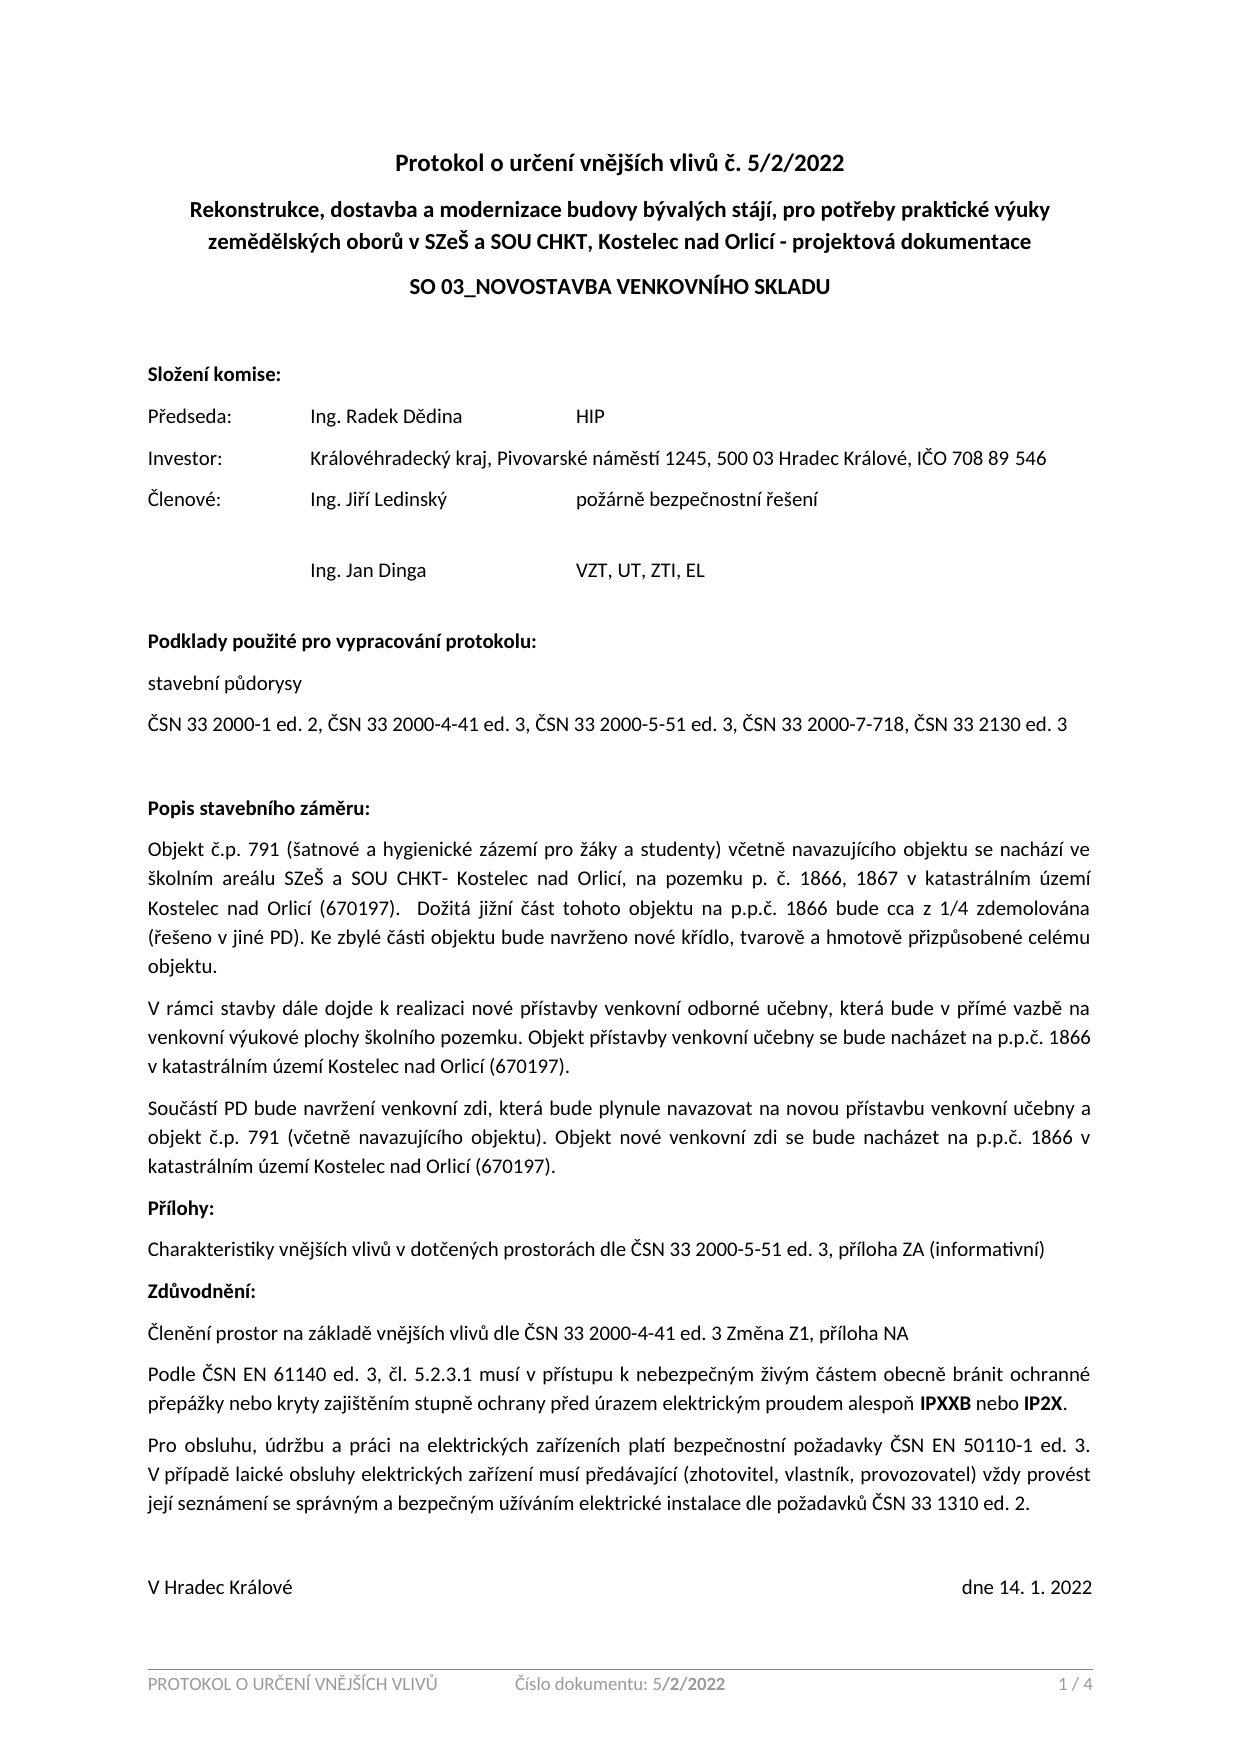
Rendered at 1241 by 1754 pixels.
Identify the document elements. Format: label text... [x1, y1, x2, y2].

text Charakteristiky vnějších vlivů v dotčených prostorách dle ČSN 33 2000-5-51 ed. 3, příloha ZA (informativní) [148, 1236, 1093, 1262]
text Zdůvodnění: [148, 1278, 1093, 1303]
text V rámci stavby dále dojde k realizaci nové přístavby venkovní odborné učebny, která bude v přímé vazbě na venkovní výukové plochy školního pozemku. Objekt přístavby venkovní učebny se bude nacházet na p.p.č. 1866 v katastrálním území Kostelec nad Orlicí (670197). [148, 995, 1093, 1078]
text Rekonstrukce, dostavba a modernizace budovy bývalých stájí, pro potřeby praktické výuky zemědělských oborů v SZeŠ a SOU CHKT, Kostelec nad Orlicí - projektová dokumentace [148, 195, 1093, 255]
text Protokol o určení vnějších vlivů č. 5/2/2022 [148, 148, 1093, 178]
text Přílohy: [148, 1195, 1093, 1220]
text Předseda: Ing. Radek Dědina HIP [148, 403, 1093, 428]
text Investor: Královéhradecký kraj, Pivovarské náměstí 1245, 500 03 Hradec Králové, IČO 708 89 546 [148, 445, 1093, 470]
text stavební půdorysy [148, 670, 1093, 695]
text Složení komise: [148, 361, 1093, 387]
text Popis stavebního záměru: [148, 795, 1093, 820]
text V Hradec Králové dne 14. 1. 2022 [148, 1574, 1093, 1599]
text SO 03_NOVOSTAVBA VENKOVNÍHO SKLADU [148, 272, 1093, 300]
text Objekt č.p. 791 (šatnové a hygienické zázemí pro žáky a studenty) včetně navazujícího objektu se nachází ve školním areálu SZeŠ a SOU CHKT- Kostelec nad Orlicí, na pozemku p. č. 1866, 1867 v katastrálním území Kostelec nad Orlicí (670197). Dožitá jižní část tohoto objektu na p.p.č. 1866 bude cca z 1/4 zdemolována (řešeno v jiné PD). Ke zbylé části objektu bude navrženo nové křídlo, tvarově a hmotově přizpůsobené celému objektu. [148, 836, 1093, 978]
text Podklady použité pro vypracování protokolu: [148, 628, 1093, 653]
text Podle ČSN EN 61140 ed. 3, čl. 5.2.3.1 musí v přístupu k nebezpečným živým částem obecně bránit ochranné přepážky nebo kryty zajištěním stupně ochrany před úrazem elektrickým proudem alespoň IPXXB nebo IP2X. [148, 1361, 1093, 1416]
text Součástí PD bude navržení venkovní zdi, která bude plynule navazovat na novou přístavbu venkovní učebny a objekt č.p. 791 (včetně navazujícího objektu). Objekt nové venkovní zdi se bude nacházet na p.p.č. 1866 v katastrálním území Kostelec nad Orlicí (670197). [148, 1095, 1093, 1178]
text ČSN 33 2000-1 ed. 2, ČSN 33 2000-4-41 ed. 3, ČSN 33 2000-5-51 ed. 3, ČSN 33 2000-7-718, ČSN 33 2130 ed. 3 [148, 711, 1093, 737]
text Členění prostor na základě vnějších vlivů dle ČSN 33 2000-4-41 ed. 3 Změna Z1, příloha NA [148, 1320, 1093, 1345]
text Ing. Jan Dinga VZT, UT, ZTI, EL [148, 557, 1093, 583]
text Pro obsluhu, údržbu a práci na elektrických zařízeních platí bezpečnostní požadavky ČSN EN 50110-1 ed. 3. V případě laické obsluhy elektrických zařízení musí předávající (zhotovitel, vlastník, provozovatel) vždy provést její seznámení se správným a bezpečným užíváním elektrické instalace dle požadavků ČSN 33 1310 ed. 2. [148, 1432, 1093, 1516]
text Členové: Ing. Jiří Ledinský požárně bezpečnostní řešení [148, 486, 1093, 512]
